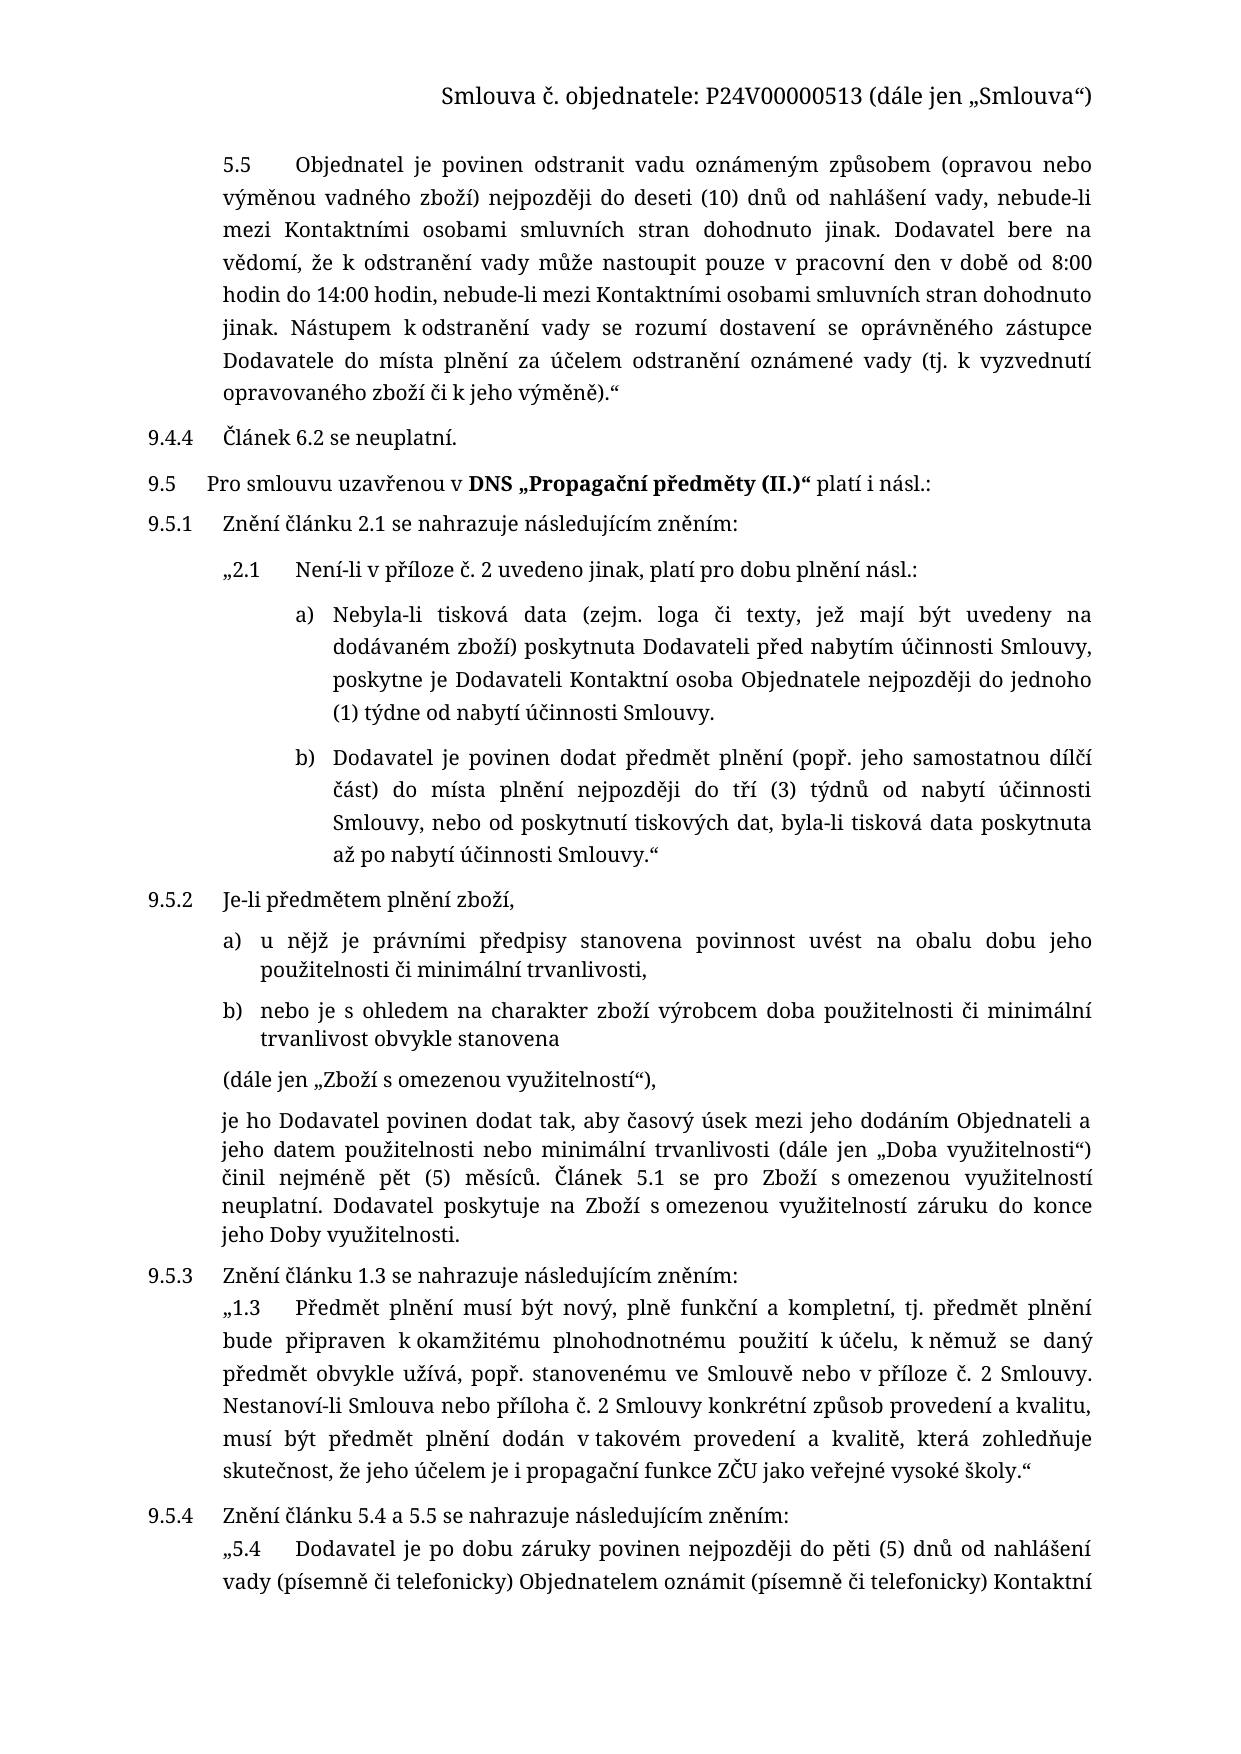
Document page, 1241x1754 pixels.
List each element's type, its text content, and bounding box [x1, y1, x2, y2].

list Dodavatel je povinen dodat předmět plnění (popř. jeho samostatnou dílčí část) do místa plnění nejpozději do tří (3) týdnů od nabytí účinnosti Smlouvy, nebo od poskytnutí tiskových dat, byla-li tisková data poskytnuta až po nabytí účinnosti Smlouvy.“ [295, 743, 1093, 869]
list Znění článku 1.3 se nahrazuje následujícím zněním: [148, 1261, 1093, 1289]
list 5.5 Objednatel je povinen odstranit vadu oznámeným způsobem (opravou nebo výměnou vadného zboží) nejpozději do deseti (10) dnů od nahlášení vady, nebude-li mezi Kontaktními osobami smluvních stran dohodnuto jinak. Dodavatel bere na vědomí, že k odstranění vady může nastoupit pouze v pracovní den v době od 8:00 hodin do 14:00 hodin, nebude-li mezi Kontaktními osobami smluvních stran dohodnuto jinak. Nástupem k odstranění vady se rozumí dostavení se oprávněného zástupce Dodavatele do místa plnění za účelem odstranění oznámené vady (tj. k vyzvednutí opravovaného zboží či k jeho výměně).“ [223, 150, 1093, 407]
list „1.3 Předmět plnění musí být nový, plně funkční a kompletní, tj. předmět plnění bude připraven k okamžitému plnohodnotnému použití k účelu, k němuž se daný předmět obvykle užívá, popř. stanovenému ve Smlouvě nebo v příloze č. 2 Smlouvy. Nestanoví-li Smlouva nebo příloha č. 2 Smlouvy konkrétní způsob provedení a kvalitu, musí být předmět plnění dodán v takovém provedení a kvalitě, která zohledňuje skutečnost, že jeho účelem je i propagační funkce ZČU jako veřejné vysoké školy.“ [223, 1293, 1093, 1485]
list nebo je s ohledem na charakter zboží výrobcem doba použitelnosti či minimální trvanlivost obvykle stanovena [223, 996, 1093, 1053]
list u nějž je právními předpisy stanovena povinnost uvést na obalu dobu jeho použitelnosti či minimální trvanlivosti, [223, 927, 1093, 983]
list Článek 6.2 se neuplatní. [148, 423, 1093, 452]
text (dále jen „Zboží s omezenou využitelností“), [223, 1065, 1093, 1094]
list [223, 1534, 1093, 1595]
list Znění článku 5.4 a 5.5 se nahrazuje následujícím zněním: [148, 1502, 1093, 1530]
list „2.1 Není-li v příloze č. 2 uvedeno jinak, platí pro dobu plnění násl.: [223, 555, 1093, 583]
list Je-li předmětem plnění zboží, [148, 886, 1093, 914]
list Znění článku 2.1 se nahrazuje následujícím zněním: [148, 509, 1093, 538]
list Nebyla-li tisková data (zejm. loga či texty, jež mají být uvedeny na dodávaném zboží) poskytnuta Dodavateli před nabytím účinnosti Smlouvy, poskytne je Dodavateli Kontaktní osoba Objednatele nejpozději do jednoho (1) týdne od nabytí účinnosti Smlouvy. [295, 600, 1093, 726]
list Pro smlouvu uzavřenou v DNS „Propagační předměty (II.)“ platí i násl.: [148, 469, 1093, 497]
text je ho Dodavatel povinen dodat tak, aby časový úsek mezi jeho dodáním Objednateli a jeho datem použitelnosti nebo minimální trvanlivosti (dále jen „Doba využitelnosti“) činil nejméně pět (5) měsíců. Článek 5.1 se pro Zboží s omezenou využitelností neuplatní. Dodavatel poskytuje na Zboží s omezenou využitelností záruku do konce jeho Doby využitelnosti. [221, 1106, 1093, 1248]
